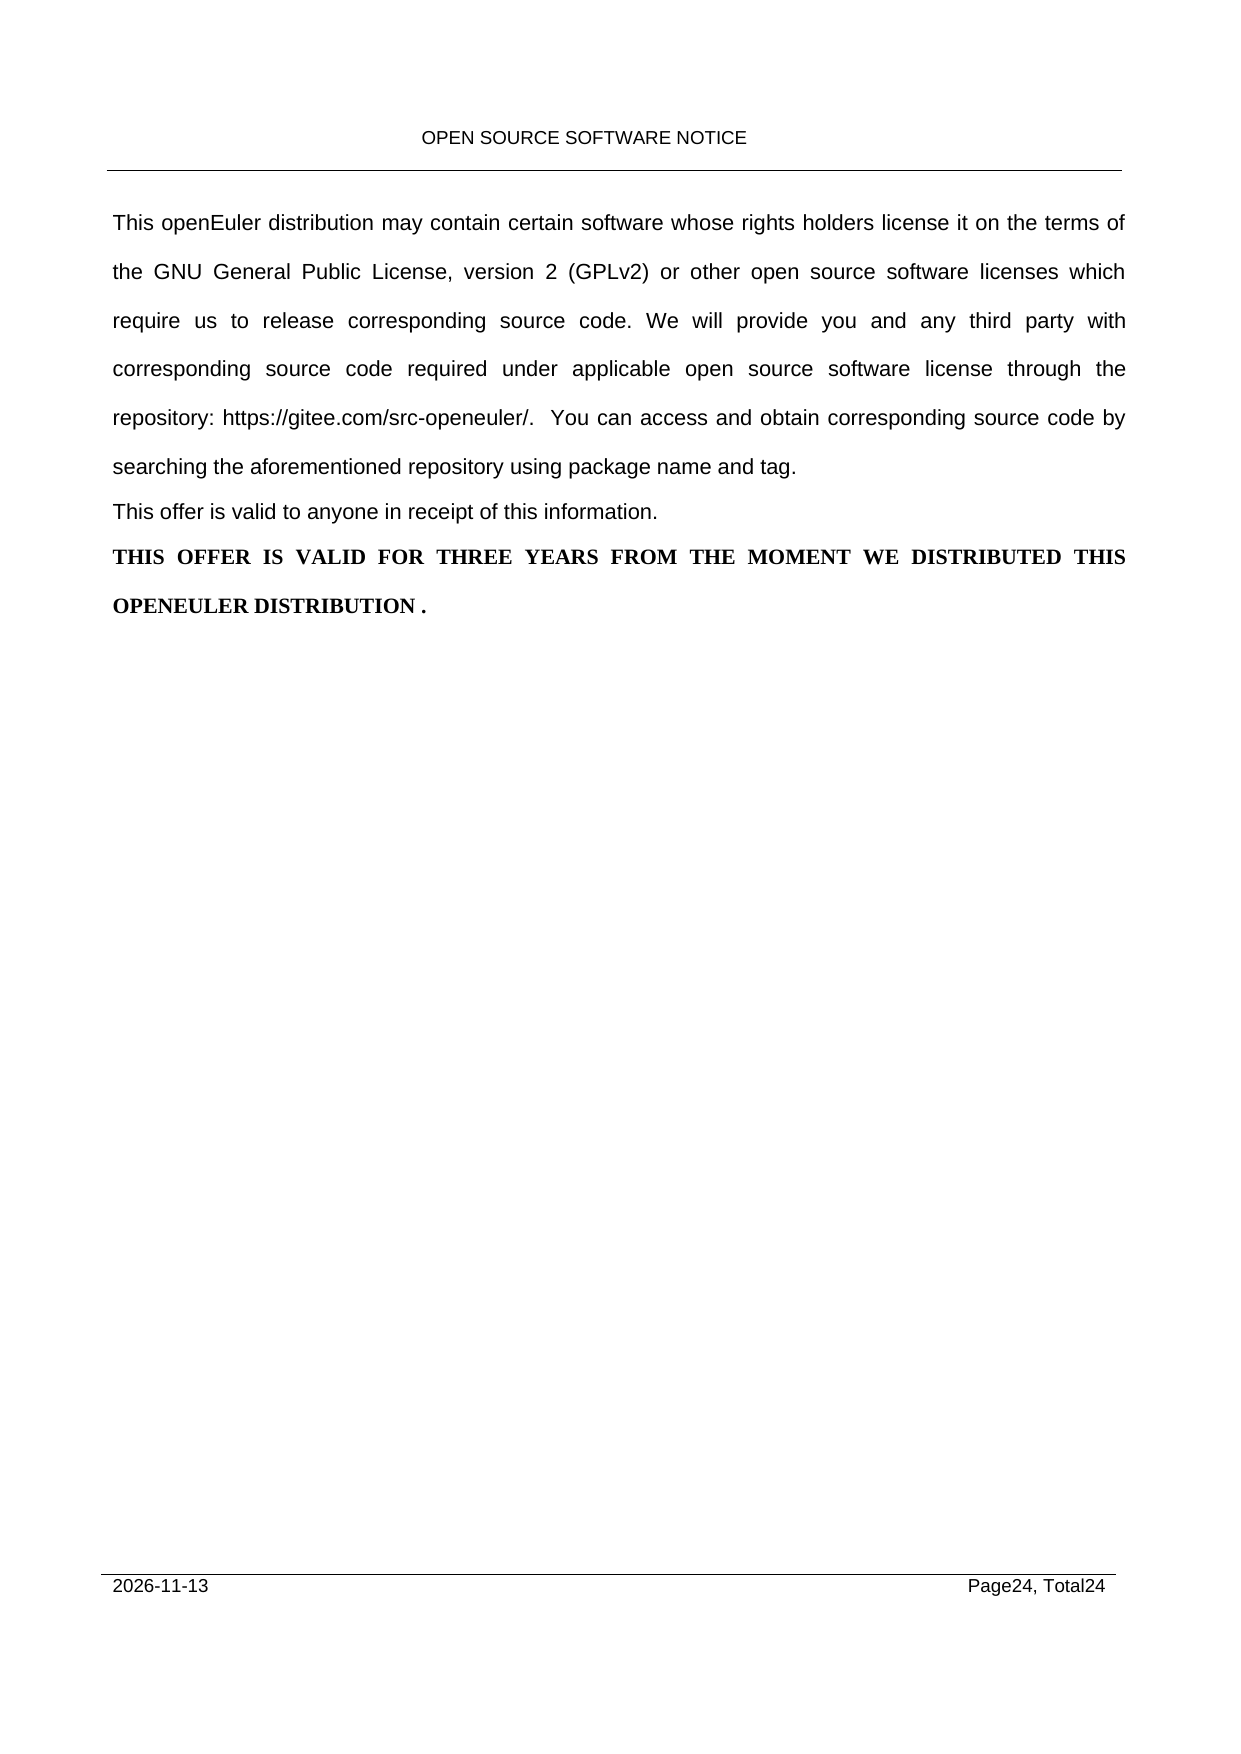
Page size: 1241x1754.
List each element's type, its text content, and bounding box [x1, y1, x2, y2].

text This offer is valid to anyone in receipt of this information. [112, 495, 1128, 528]
text THIS OFFER IS VALID FOR THREE YEARS FROM THE MOMENT WE DISTRIBUTED THIS OPENEULER DISTRIBUTION . [112, 540, 1128, 622]
text This openEuler distribution may contain certain software whose rights holders license it on the terms of the GNU General Public License, version 2 (GPLv2) or other open source software licenses which require us to release corresponding source code. We will provide you and any third party with corresponding source code required under applicable open source software license through the repository: https://gitee.com/src-openeuler/. You can access and obtain corresponding source code by searching the aforementioned repository using package name and tag. [112, 206, 1128, 483]
